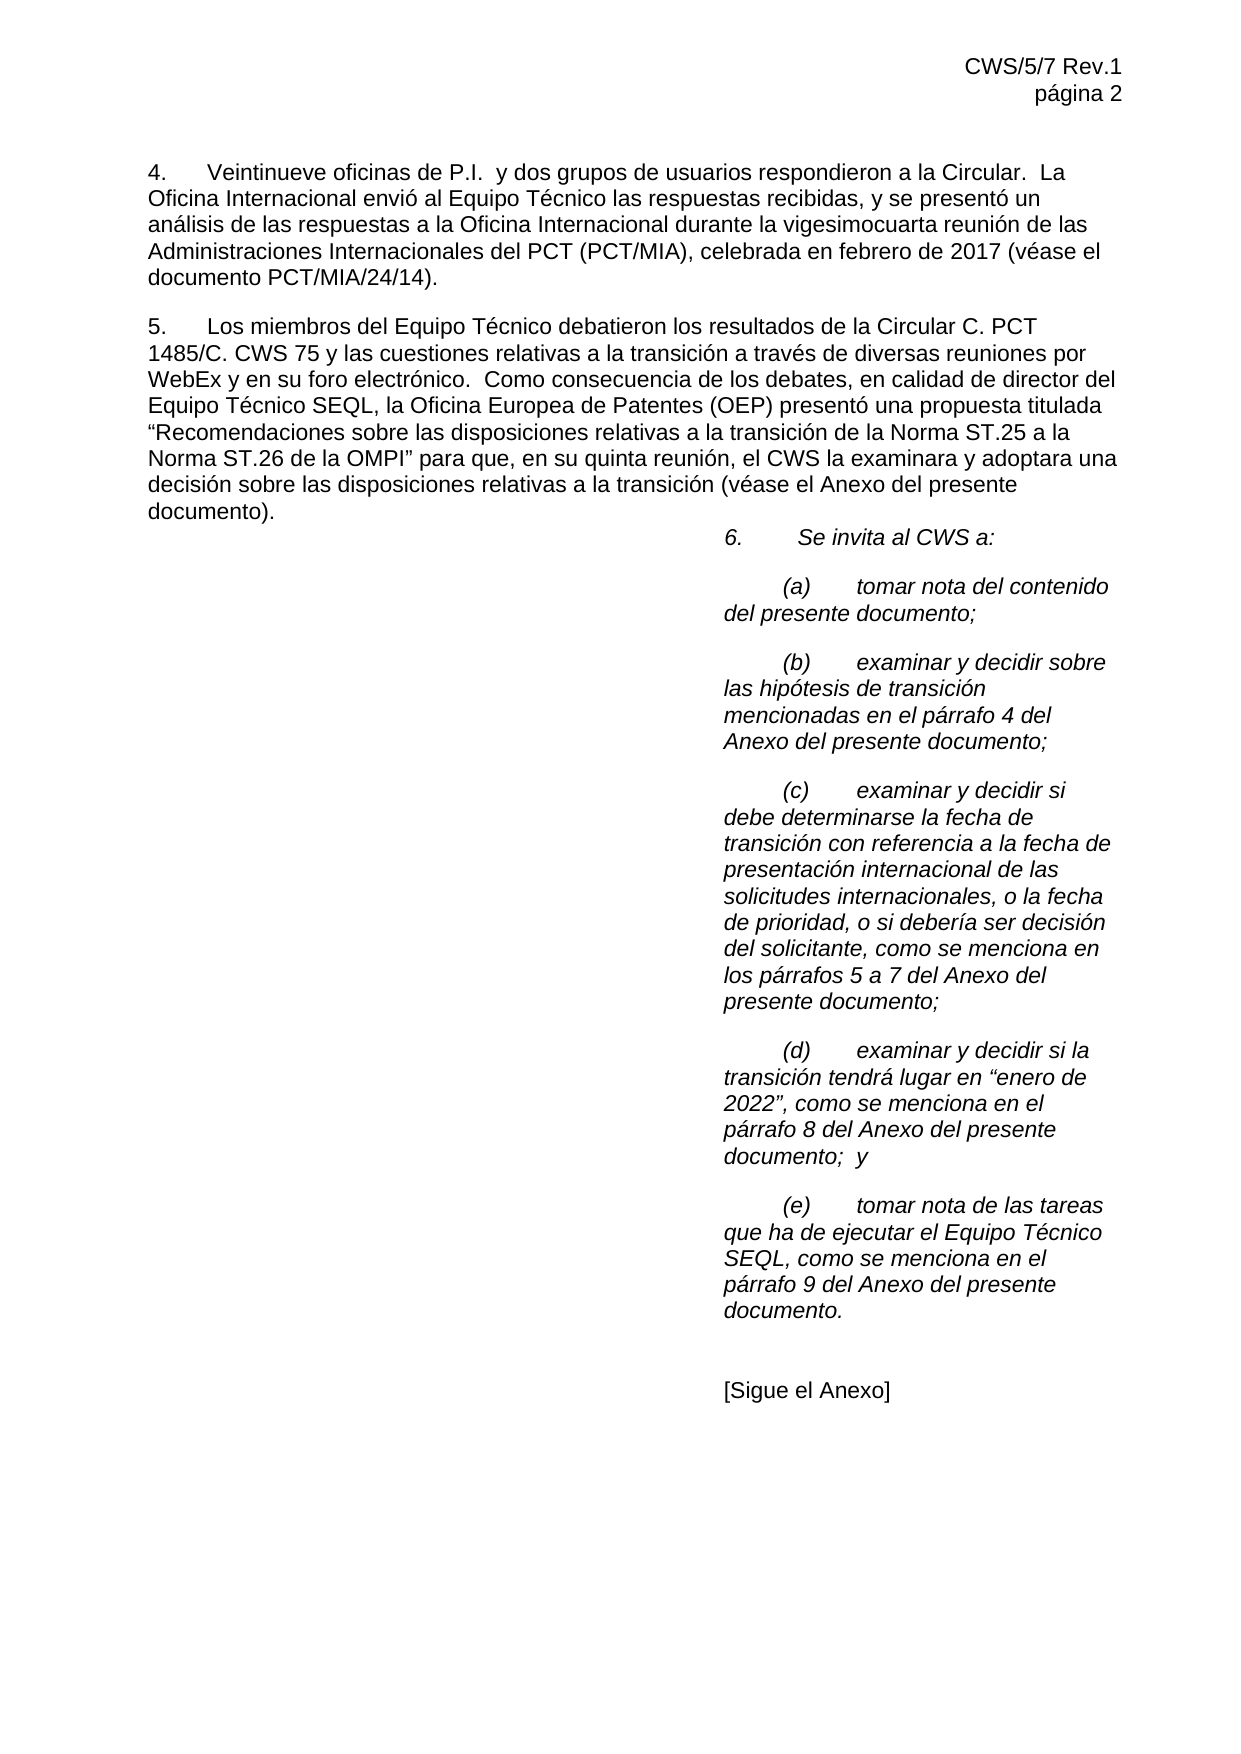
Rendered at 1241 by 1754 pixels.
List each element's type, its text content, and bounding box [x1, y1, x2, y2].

text Veintinueve oficinas de P.I. y dos grupos de usuarios respondieron a la Circular. La Oficina Internacional envió al Equipo Técnico las respuestas recibidas, y se presentó un análisis de las respuestas a la Oficina Internacional durante la vigesimocuarta reunión de las Administraciones Internacionales del PCT (PCT/MIA), celebrada en febrero de 2017 (véase el documento PCT/MIA/24/14). [148, 158, 1122, 290]
list examinar y decidir sobre las hipótesis de transición mencionadas en el párrafo 4 del Anexo del presente documento; [724, 649, 1122, 754]
list examinar y decidir si la transición tendrá lugar en “enero de 2022”, como se menciona en el párrafo 8 del Anexo del presente documento; y [724, 1037, 1122, 1169]
text Se invita al CWS a: [724, 524, 1122, 550]
text [Sigue el Anexo] [724, 1377, 1122, 1403]
text Los miembros del Equipo Técnico debatieron los resultados de la Circular C. PCT 1485/C. CWS 75 y las cuestiones relativas a la transición a través de diversas reuniones por WebEx y en su foro electrónico. Como consecuencia de los debates, en calidad de director del Equipo Técnico SEQL, la Oficina Europea de Patentes (OEP) presentó una propuesta titulada “Recomendaciones sobre las disposiciones relativas a la transición de la Norma ST.25 a la Norma ST.26 de la OMPI” para que, en su quinta reunión, el CWS la examinara y adoptara una decisión sobre las disposiciones relativas a la transición (véase el Anexo del presente documento). [148, 313, 1122, 524]
list examinar y decidir si debe determinarse la fecha de transición con referencia a la fecha de presentación internacional de las solicitudes internacionales, o la fecha de prioridad, o si debería ser decisión del solicitante, como se menciona en los párrafos 5 a 7 del Anexo del presente documento; [724, 777, 1122, 1014]
list tomar nota de las tareas que ha de ejecutar el Equipo Técnico SEQL, como se menciona en el párrafo 9 del Anexo del presente documento. [724, 1192, 1122, 1324]
list tomar nota del contenido del presente documento; [724, 573, 1122, 626]
